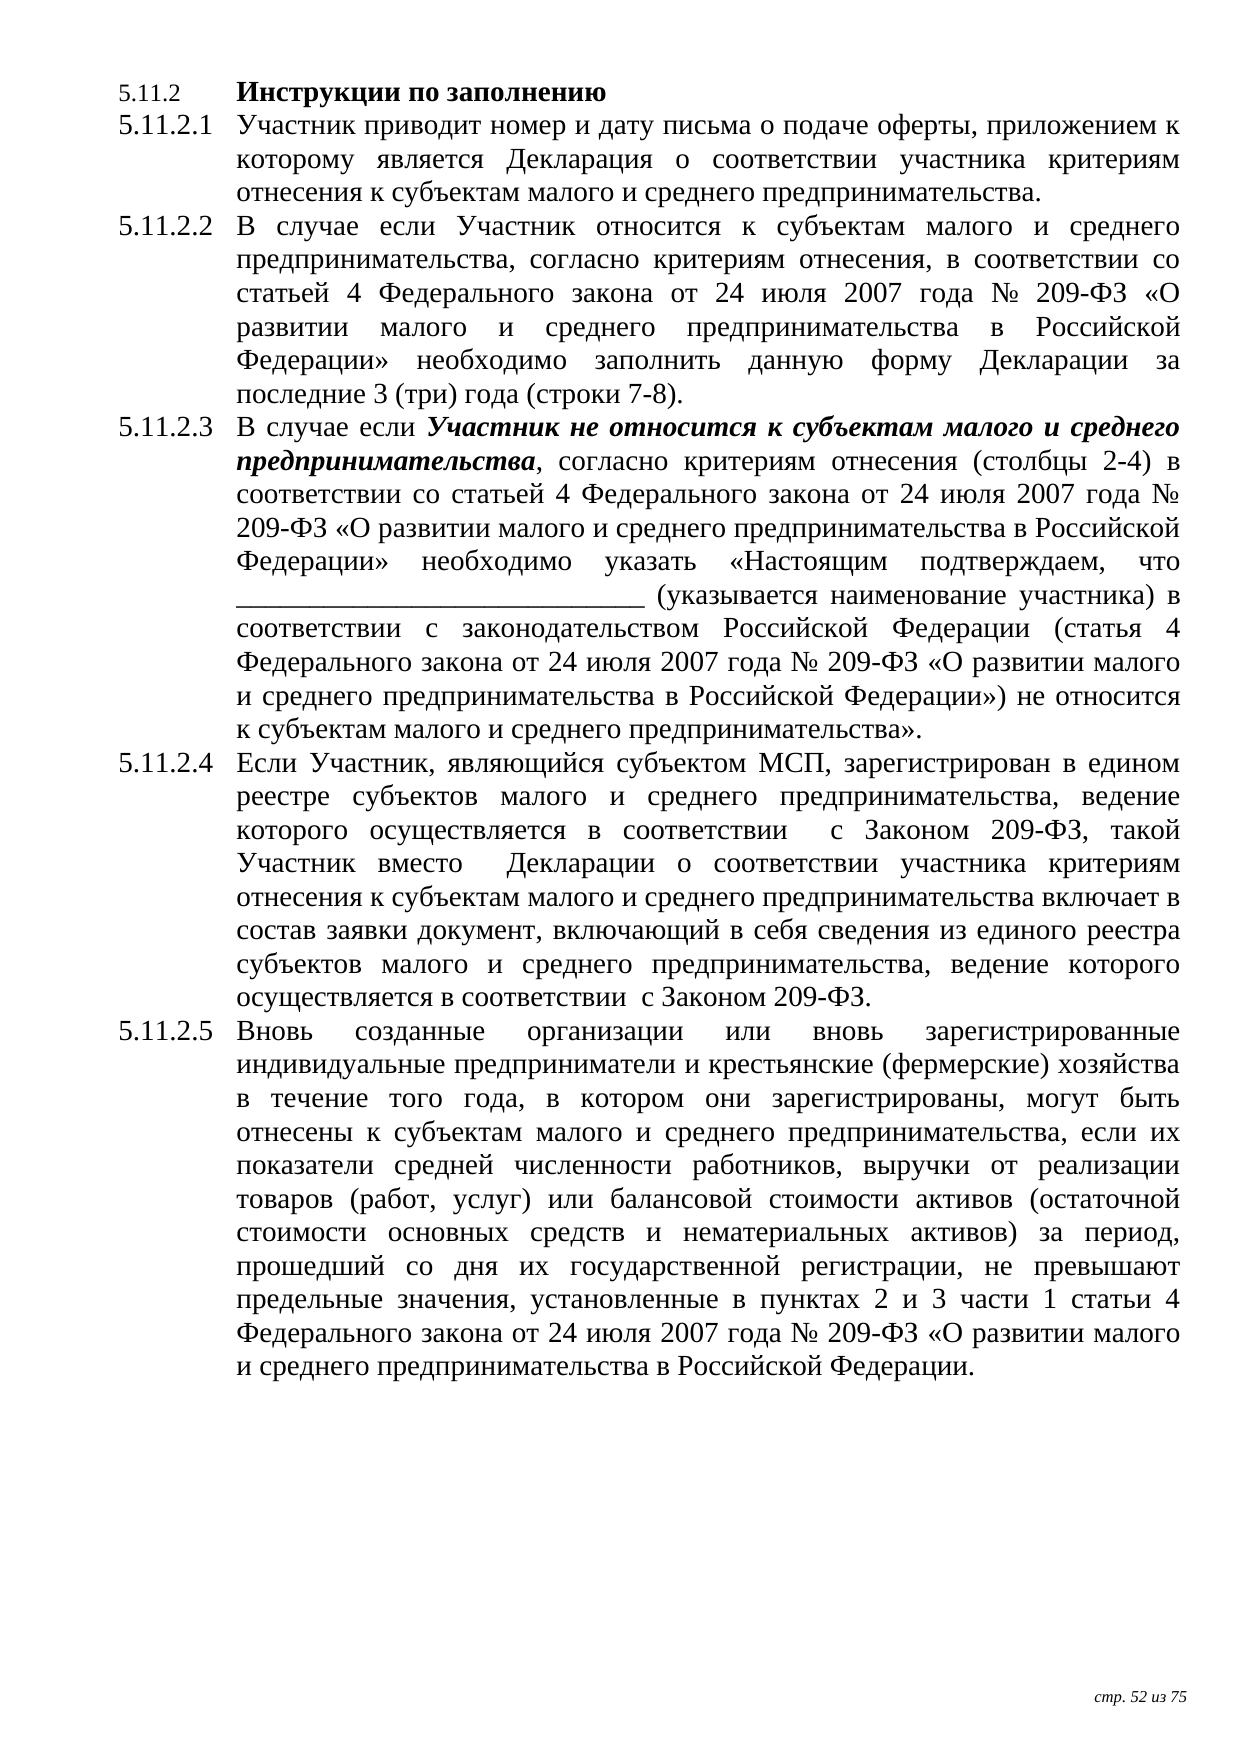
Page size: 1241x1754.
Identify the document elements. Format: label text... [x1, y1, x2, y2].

text Участник приводит номер и дату письма о подаче оферты, приложением к которому является Декларация о соответствии участника критериям отнесения к субъектам малого и среднего предпринимательства. [118, 107, 1181, 208]
text Если Участник, являющийся субъектом МСП, зарегистрирован в едином реестре субъектов малого и среднего предпринимательства, ведение которого осуществляется в соответствии с Законом 209-ФЗ, такой Участник вместо Декларации о соответствии участника критериям отнесения к субъектам малого и среднего предпринимательства включает в состав заявки документ, включающий в себя сведения из единого реестра субъектов малого и среднего предпринимательства, ведение которого осуществляется в соответствии с Законом 209-ФЗ. [118, 745, 1181, 1013]
list В случае если Участник не относится к субъектам малого и среднего предпринимательства, согласно критериям отнесения (столбцы 2-4) в соответствии со статьей 4 Федерального закона от 24 июля 2007 года № 209-ФЗ «О развитии малого и среднего предпринимательства в Российской Федерации» необходимо указать «Настоящим подтверждаем, что ____________________________ (указывается наименование участника) в соответствии с законодательством Российской Федерации (статья 4 Федерального закона от 24 июля 2007 года № 209-ФЗ «О развитии малого и среднего предпринимательства в Российской Федерации») не относится к субъектам малого и среднего предпринимательства». [118, 409, 1181, 745]
list Инструкции по заполнению [118, 74, 1181, 107]
list В случае если Участник относится к субъектам малого и среднего предпринимательства, согласно критериям отнесения, в соответствии со статьей 4 Федерального закона от 24 июля 2007 года № 209-ФЗ «О развитии малого и среднего предпринимательства в Российской Федерации» необходимо заполнить данную форму Декларации за последние 3 (три) года (строки 7-8). [118, 208, 1181, 409]
text Вновь созданные организации или вновь зарегистрированные индивидуальные предприниматели и крестьянские (фермерские) хозяйства в течение того года, в котором они зарегистрированы, могут быть отнесены к субъектам малого и среднего предпринимательства, если их показатели средней численности работников, выручки от реализации товаров (работ, услуг) или балансовой стоимости активов (остаточной стоимости основных средств и нематериальных активов) за период, прошедший со дня их государственной регистрации, не превышают предельные значения, установленные в пунктах 2 и 3 части 1 статьи 4 Федерального закона от 24 июля 2007 года № 209-ФЗ «О развитии малого и среднего предпринимательства в Российской Федерации. [118, 1013, 1181, 1382]
